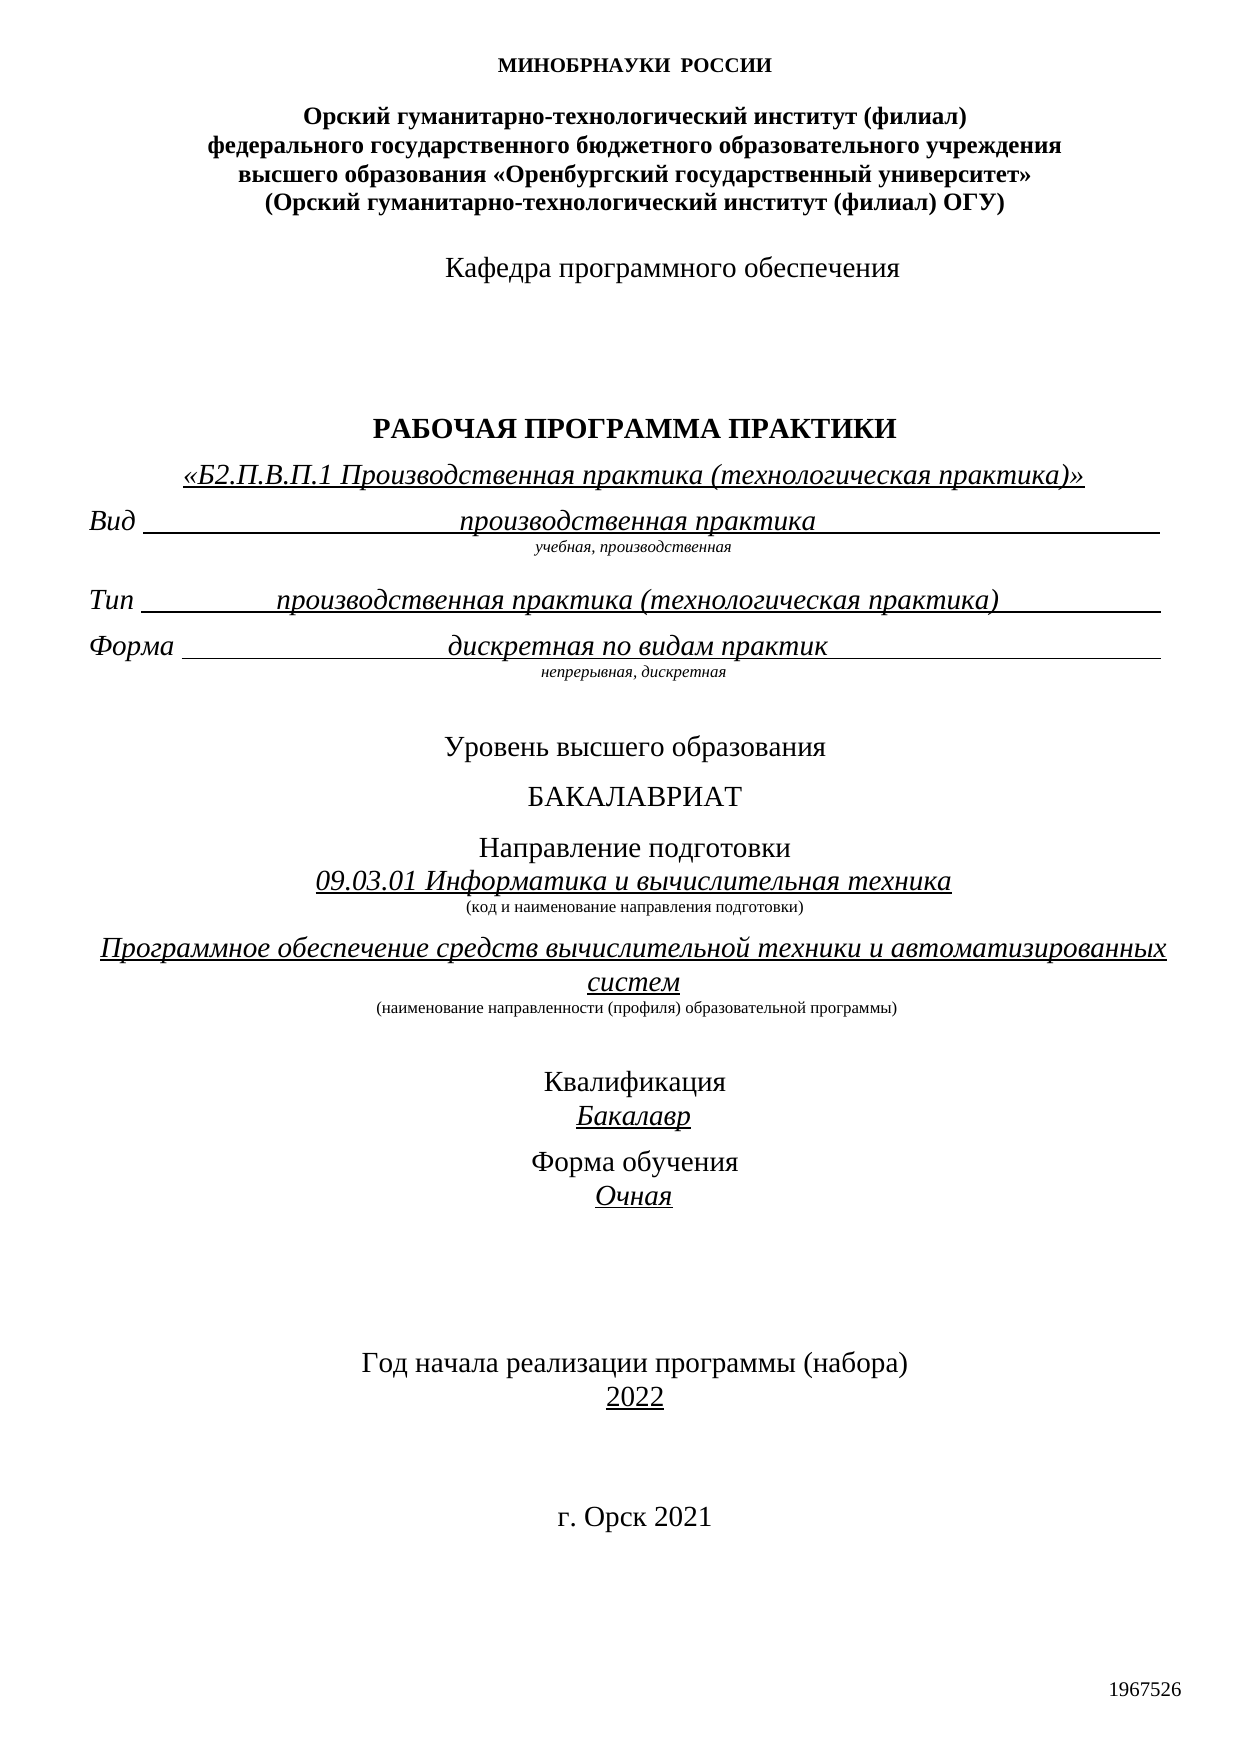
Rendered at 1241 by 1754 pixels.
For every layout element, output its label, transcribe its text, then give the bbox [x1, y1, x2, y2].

text Орский гуманитарно-технологический институт (филиал) [88, 101, 1181, 130]
text Уровень высшего образования [88, 729, 1181, 763]
text Бакалавр [88, 1098, 1181, 1132]
text «Б2.П.В.П.1 Производственная практика (технологическая практика)» [88, 457, 1181, 490]
text (код и наименование направления подготовки) [88, 897, 1181, 930]
text Год начала реализации программы (набора) [88, 1345, 1181, 1379]
text Тип производственная практика (технологическая практика) [88, 582, 1181, 616]
text высшего образования «Оренбургский государственный университет» [88, 159, 1181, 187]
text МИНОБРНАУКИ РОССИИ [88, 53, 1181, 77]
text Вид производственная практика [88, 503, 1181, 536]
text (наименование направленности (профиля) образовательной программы) [88, 997, 1181, 1031]
text учебная, производственная [88, 536, 1181, 570]
text Программное обеспечение средств вычислительной техники и автоматизированных систем [88, 930, 1181, 997]
text 2022 [88, 1379, 1181, 1412]
text (Орский гуманитарно-технологический институт (филиал) ОГУ) [88, 187, 1181, 216]
text федерального государственного бюджетного образовательного учреждения [88, 130, 1181, 159]
text Направление подготовки [88, 830, 1181, 863]
text Очная [88, 1178, 1181, 1211]
text непрерывная, дискретная [88, 662, 1181, 696]
text Форма обучения [88, 1144, 1181, 1178]
text Кафедра программного обеспечения [88, 250, 1181, 283]
text г. Орск 2021 [88, 1499, 1181, 1532]
text БАКАЛАВРИАТ [88, 779, 1181, 813]
text 09.03.01 Информатика и вычислительная техника [88, 863, 1181, 897]
text Форма дискретная по видам практик [88, 628, 1181, 662]
text Квалификация [88, 1064, 1181, 1098]
text РАБОЧАЯ ПРОГРАММА ПРАКТИКИ [88, 411, 1181, 444]
